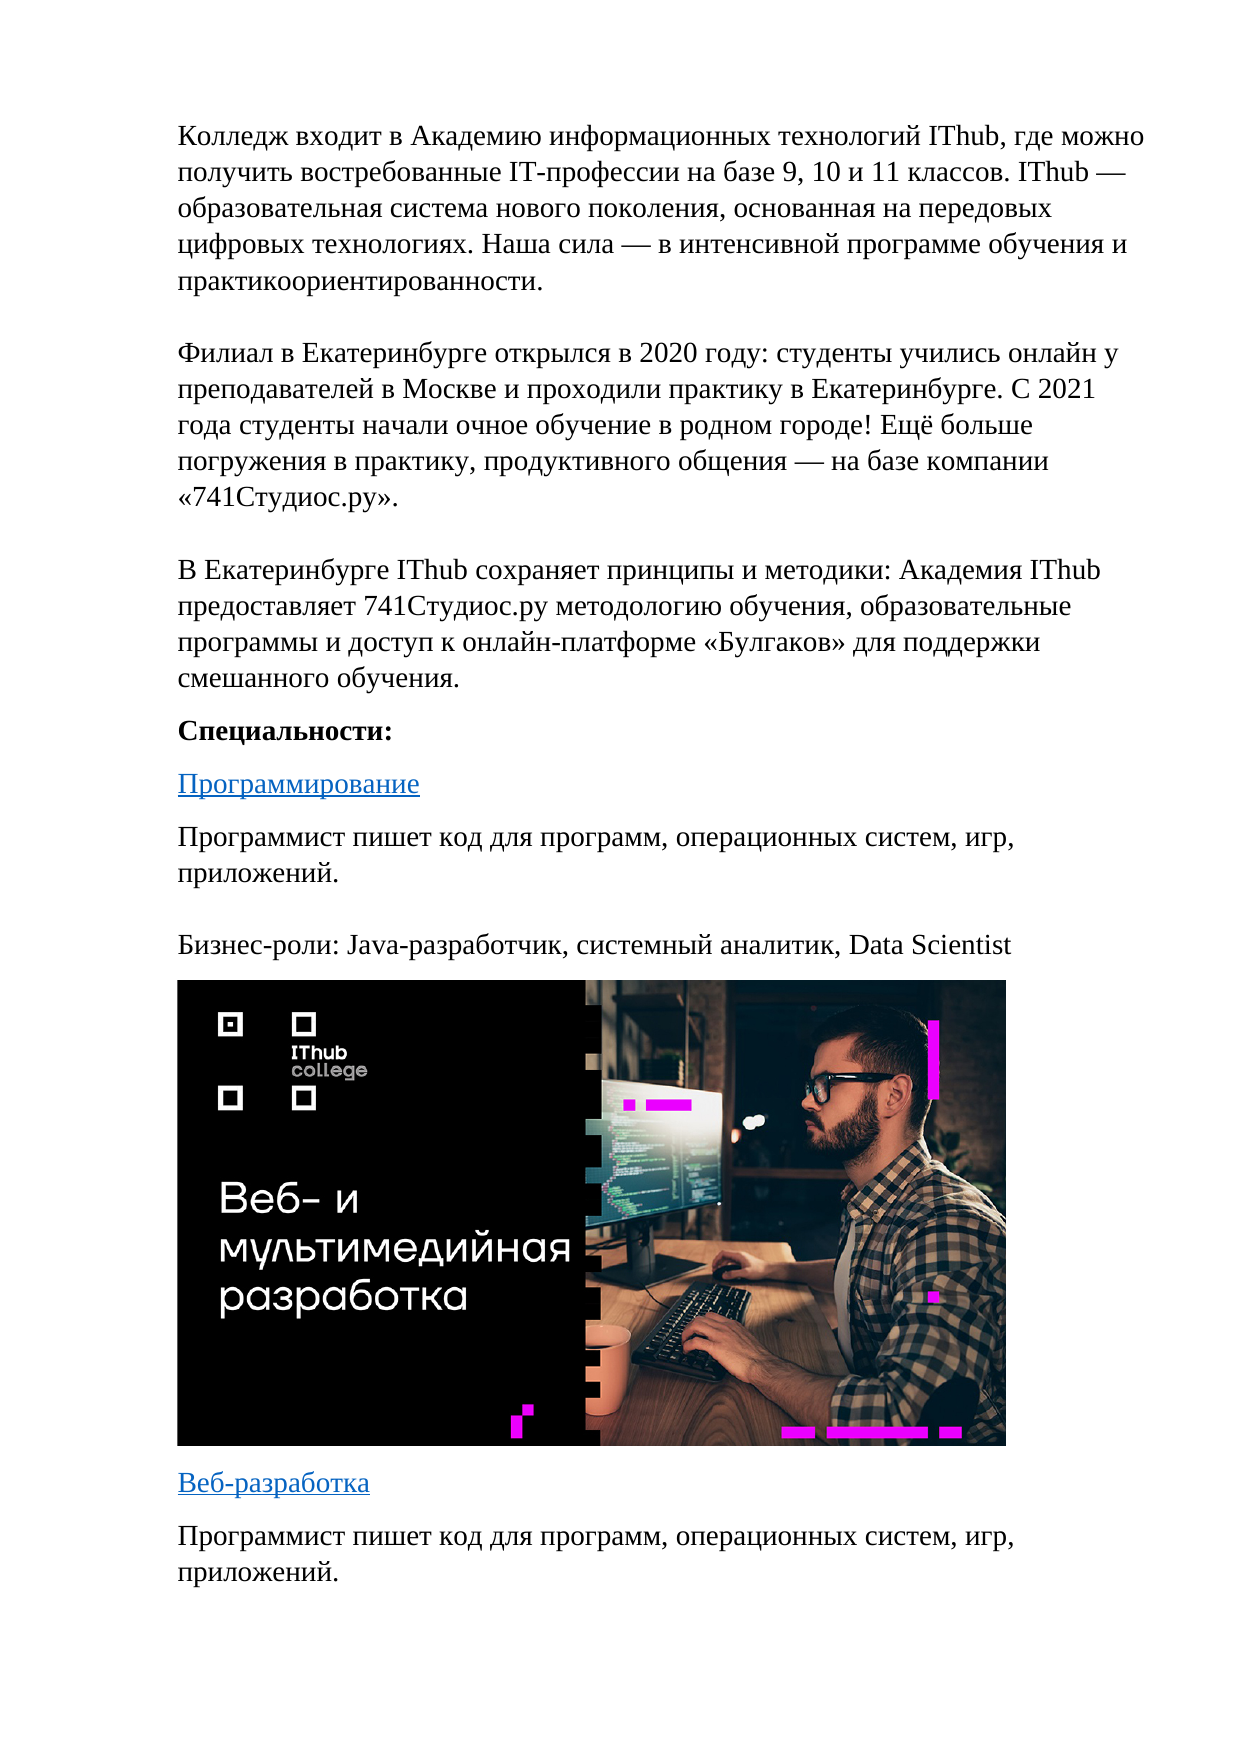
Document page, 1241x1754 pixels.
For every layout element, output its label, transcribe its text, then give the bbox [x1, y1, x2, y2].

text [177, 1518, 1152, 1587]
text Специальности: [177, 713, 1152, 747]
text Программирование [177, 766, 1152, 799]
text Веб-разработка [177, 1465, 1152, 1498]
text Колледж входит в Академию информационных технологий IThub, где можно получить востребованные IT-профессии на базе 9, 10 и 11 классов. IThub — образовательная система нового поколения, основанная на передовых цифровых технологиях. Наша сила — в интенсивной программе обучения и практикоориентированности. Филиал в Екатеринбурге открылся в 2020 году: студенты учились онлайн у преподавателей в Москве и проходили практику в Екатеринбурге. С 2021 года студенты начали очное обучение в родном городе! Ещё больше погружения в практику, продуктивного общения — на базе компании «741Студиос.ру». В Екатеринбурге IThub сохраняет принципы и методики: Академия IThub предоставляет 741Студиос.ру методологию обучения, образовательные программы и доступ к онлайн-платформе «Булгаков» для поддержки смешанного обучения. [177, 118, 1152, 694]
picture [177, 980, 1006, 1446]
text Программист пишет код для программ, операционных систем, игр, приложений. Бизнес-роли: Java-разработчик, системный аналитик, Data Scientist [177, 819, 1152, 961]
